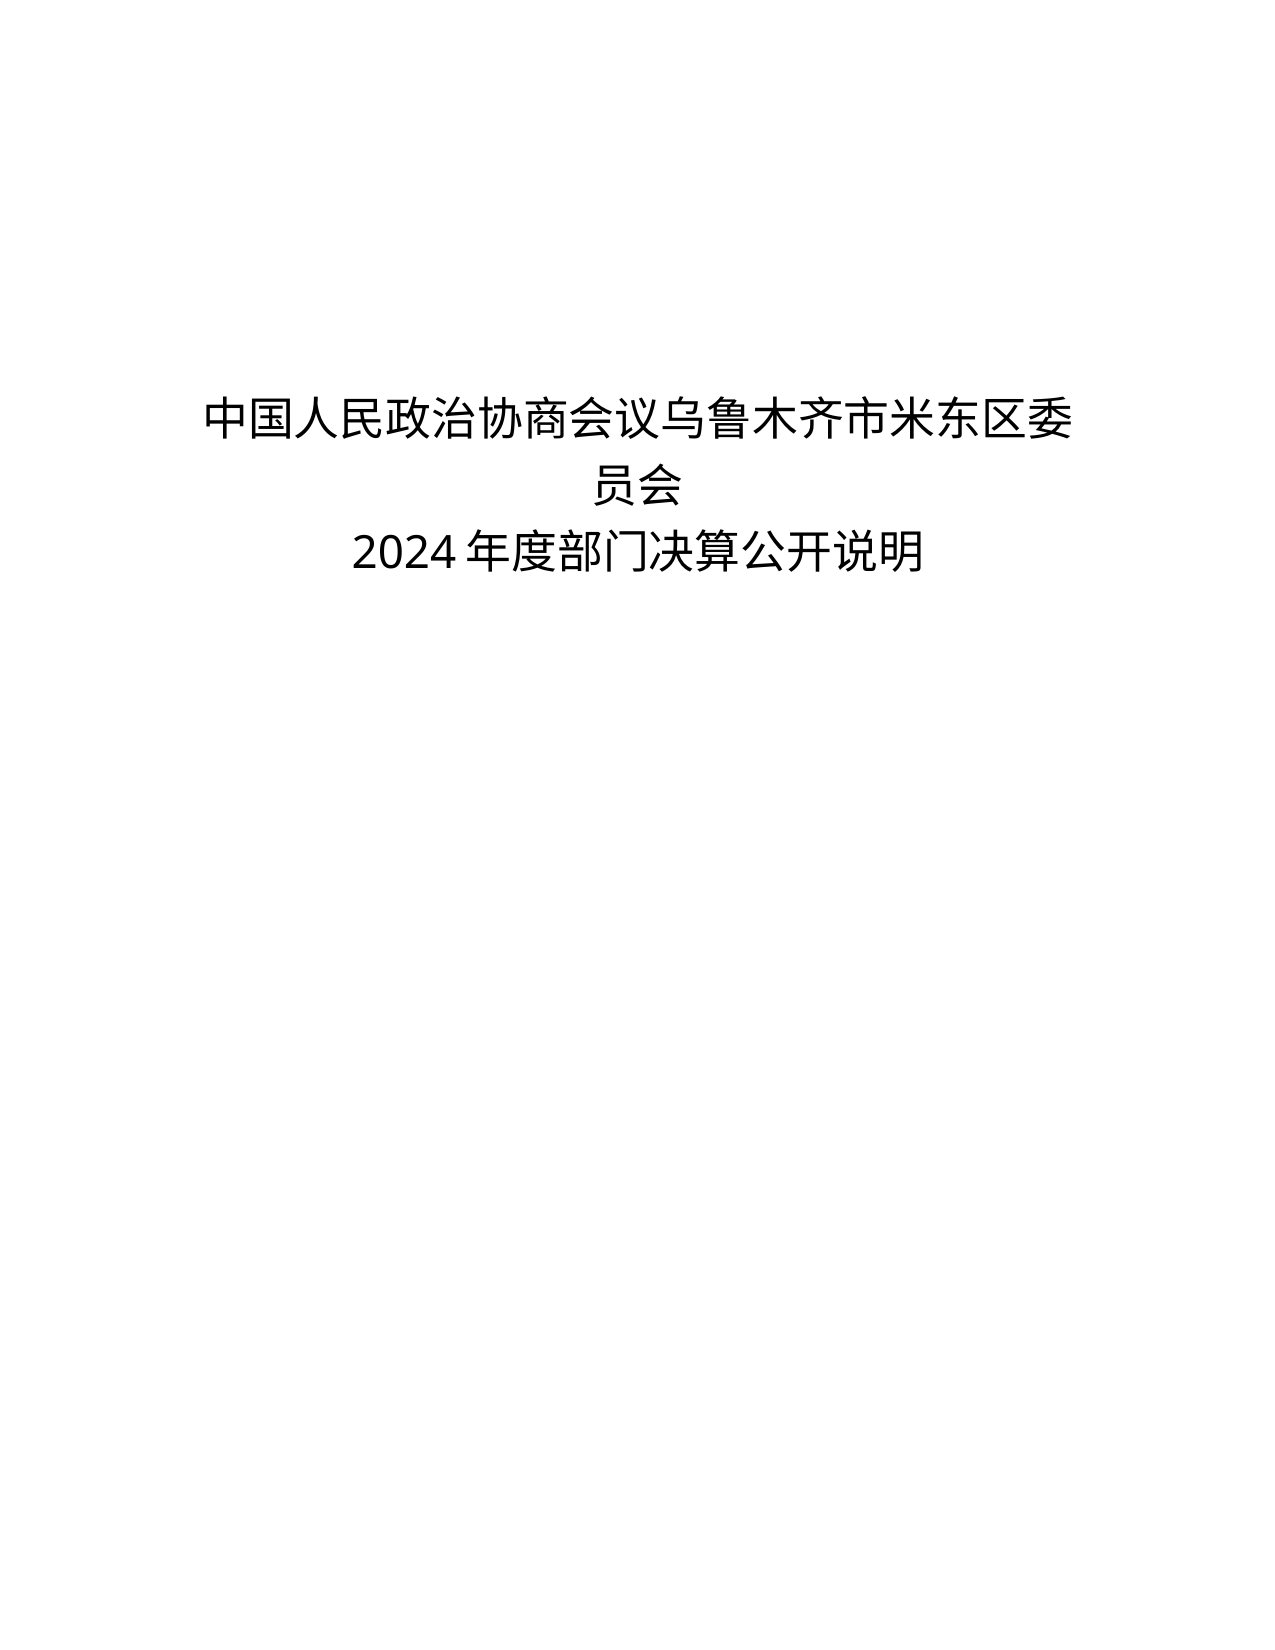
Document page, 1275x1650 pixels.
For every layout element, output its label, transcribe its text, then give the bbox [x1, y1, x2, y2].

text 中国人民政治协商会议乌鲁木齐市米东区委员会 [187, 383, 1087, 515]
text 2024年度部门决算公开说明 [187, 515, 1087, 582]
